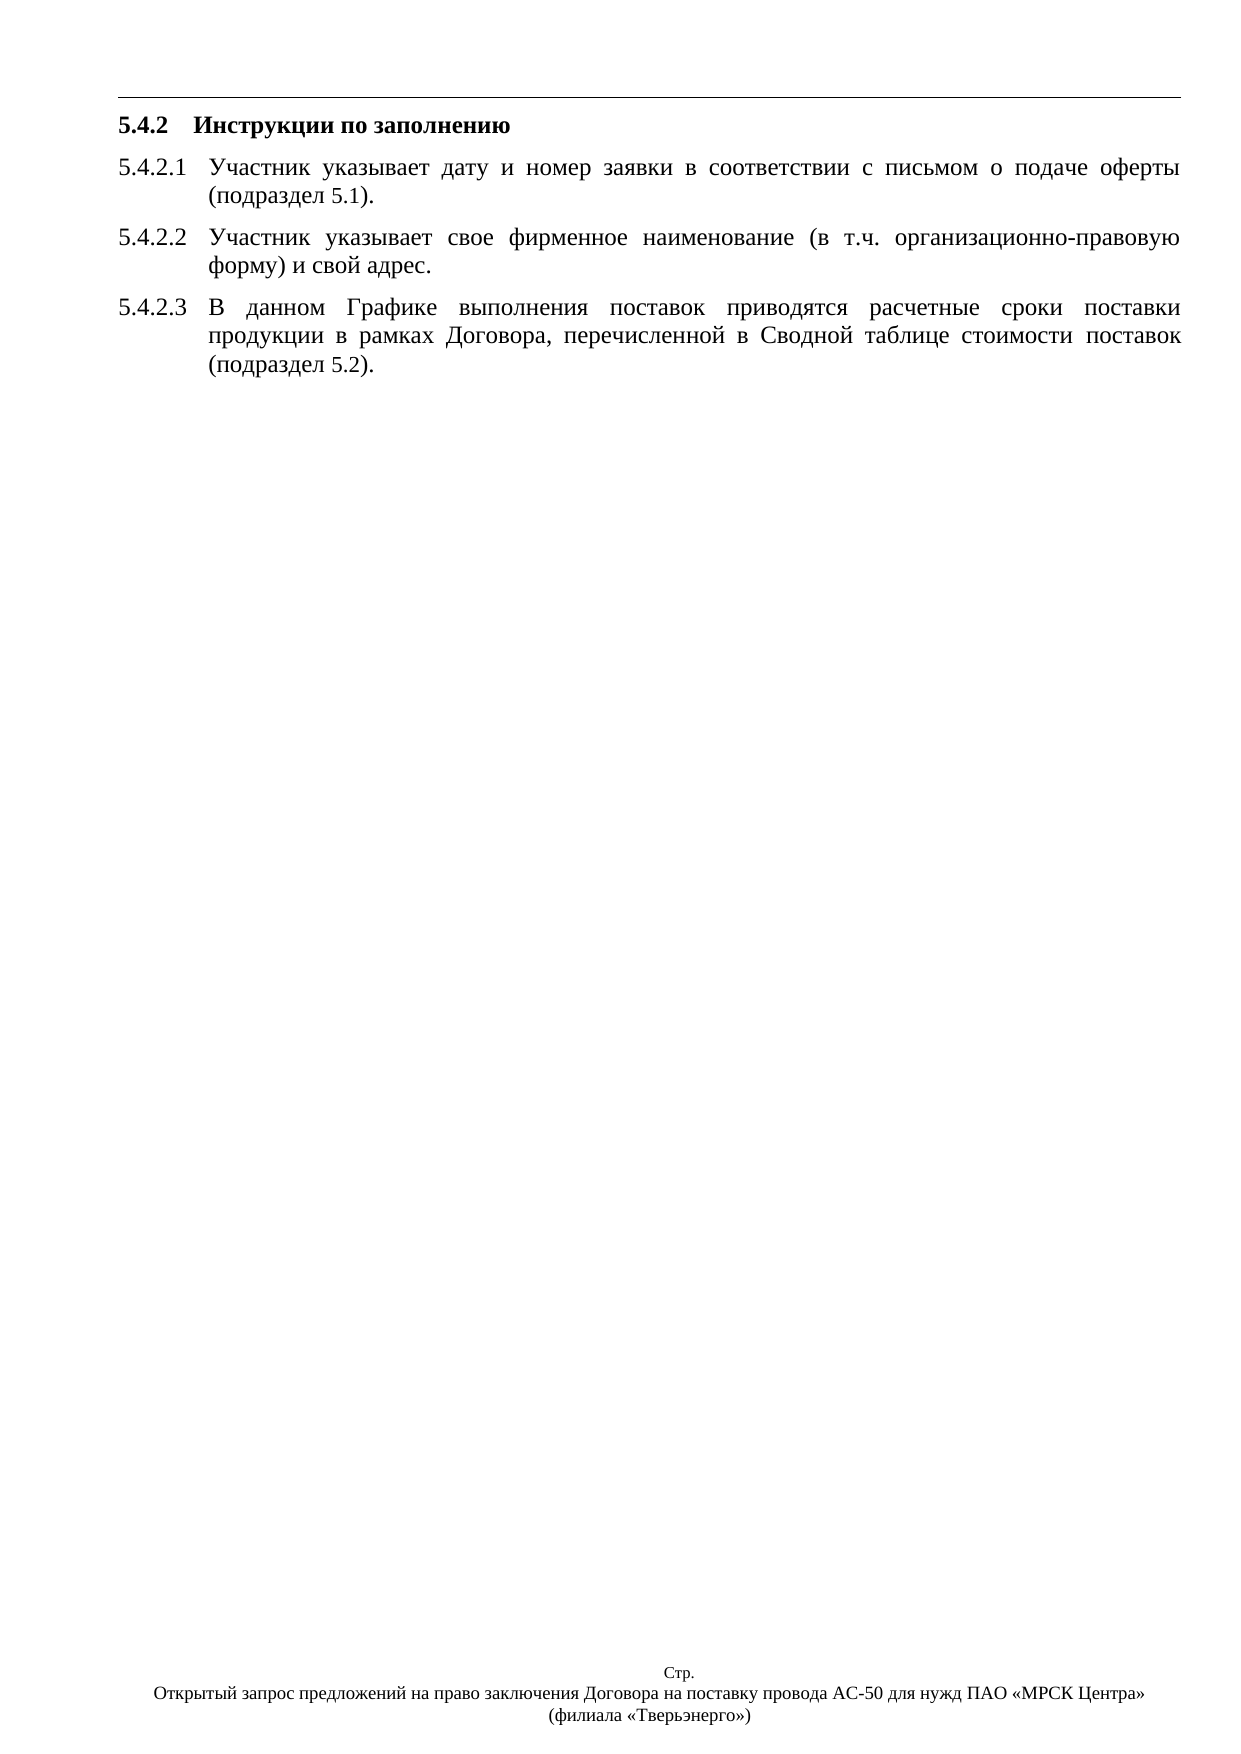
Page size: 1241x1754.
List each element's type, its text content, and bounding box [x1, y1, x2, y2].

list Участник указывает дату и номер заявки в соответствии с письмом о подаче оферты (подраздел 5.1). [118, 152, 1181, 209]
list В данном Графике выполнения поставок приводятся расчетные сроки поставки продукции в рамках Договора, перечисленной в Сводной таблице стоимости поставок (подраздел 5.2). [118, 292, 1181, 378]
subtitle Инструкции по заполнению [118, 111, 1181, 139]
list Участник указывает свое фирменное наименование (в т.ч. организационно-правовую форму) и свой адрес. [118, 222, 1181, 279]
